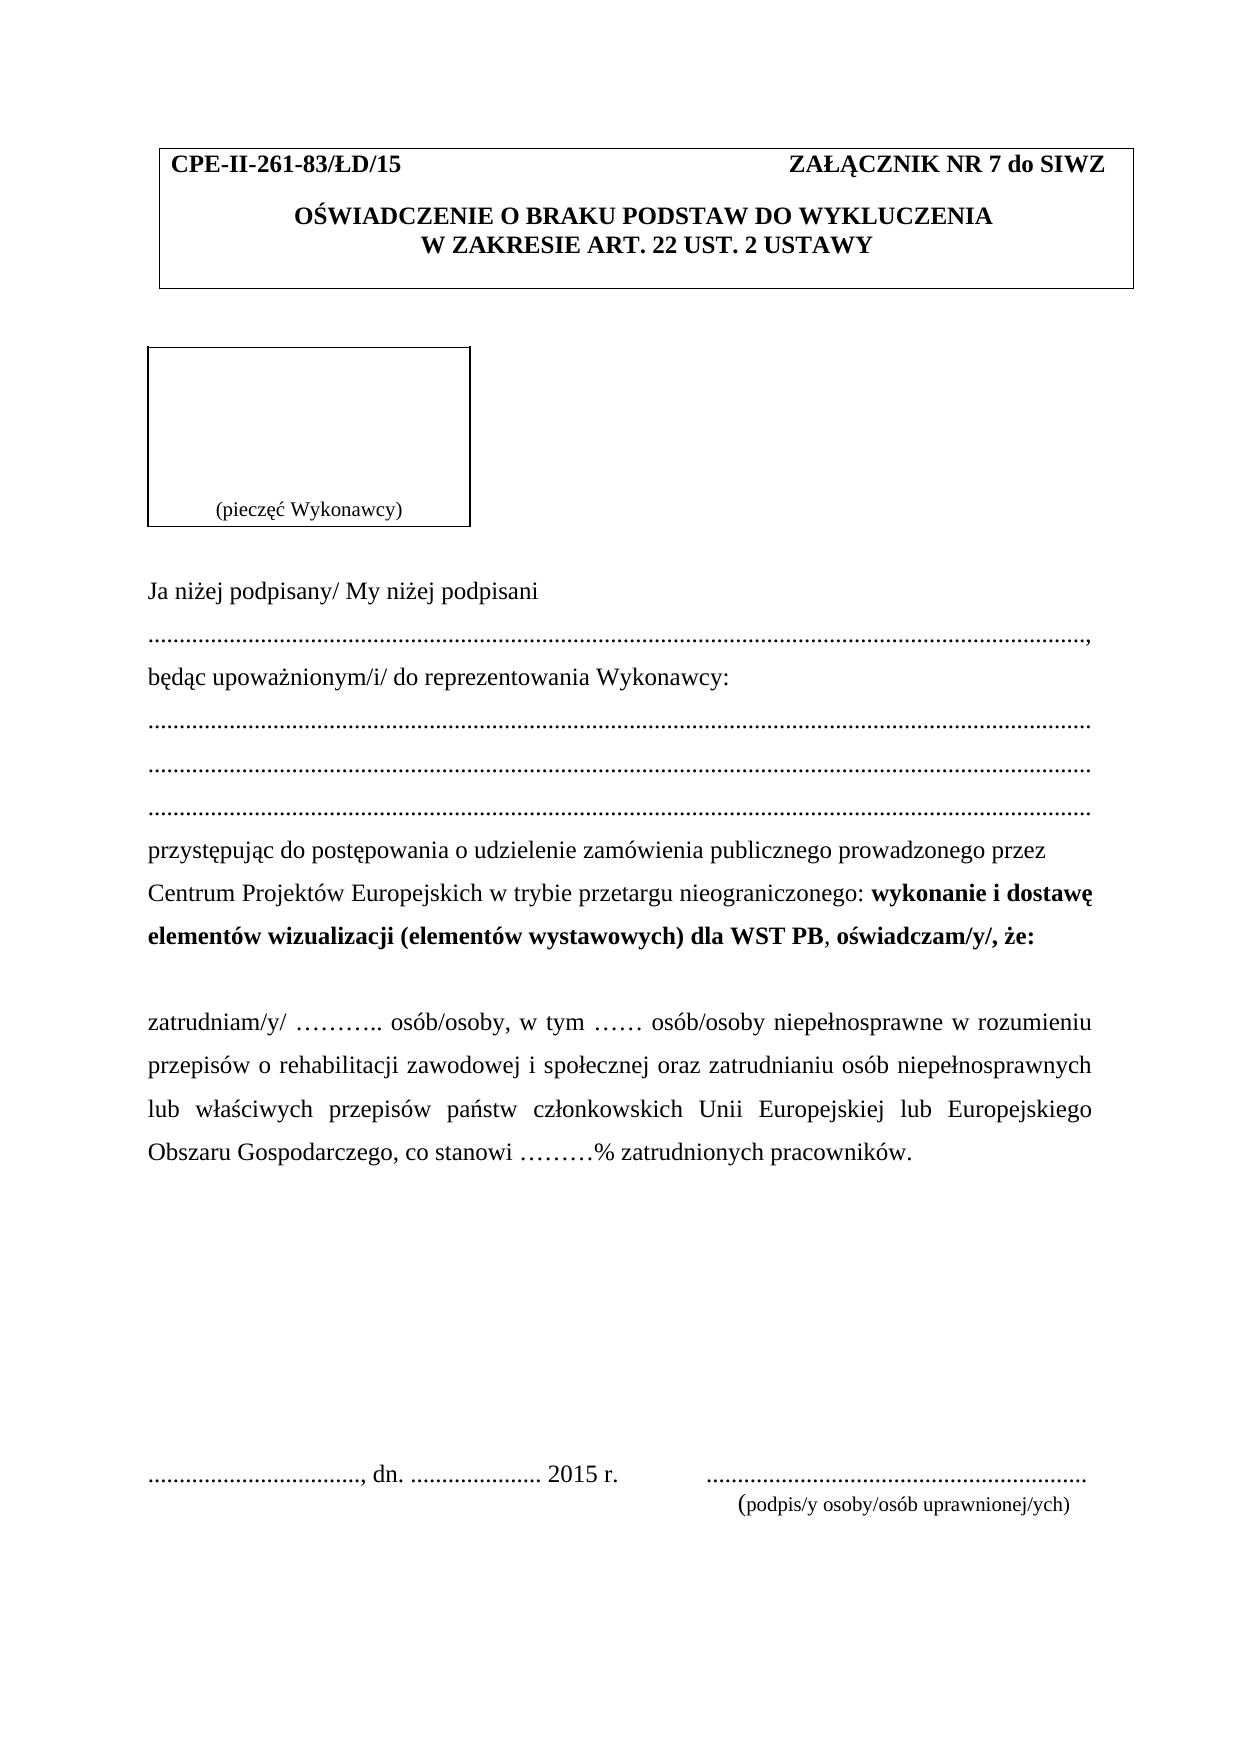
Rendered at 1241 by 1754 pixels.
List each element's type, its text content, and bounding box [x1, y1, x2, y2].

text (pieczęć Wykonawcy) [149, 496, 469, 523]
text ......................................................................................................................................................, [148, 619, 1093, 648]
text .................................., dn. ..................... 2015 r. ............................................................. [148, 1463, 1093, 1488]
text ....................................................................................................................................................... [148, 749, 1093, 777]
text Centrum Projektów Europejskich w trybie przetargu nieograniczonego: wykonanie i dostawę elementów wizualizacji (elementów wystawowych) dla WST PB, oświadczam/y/, że: [148, 878, 1093, 950]
text (podpis/y osoby/osób uprawnionej/ych) [664, 1488, 1093, 1517]
text zatrudniam/y/ ……….. osób/osoby, w tym …… osób/osoby niepełnosprawne w rozumieniu przepisów o rehabilitacji zawodowej i społecznej oraz zatrudnianiu osób niepełnosprawnych lub właściwych przepisów państw członkowskich Unii Europejskiej lub Europejskiego Obszaru Gospodarczego, co stanowi ………% zatrudnionych pracowników. [148, 1007, 1093, 1166]
text ....................................................................................................................................................... [148, 706, 1093, 734]
text będąc upoważnionym/i/ do reprezentowania Wykonawcy: [148, 662, 1093, 691]
table_cell OŚWIADCZENIE O BRAKU PODSTAW DO WYKLUCZENIA W ZAKRESIE ART. 22 UST. 2 USTAWY [160, 201, 1133, 288]
text Ja niżej podpisany/ My niżej podpisani [148, 576, 1093, 605]
text ....................................................................................................................................................... [148, 792, 1093, 821]
table_header CPE-II-261-83/ŁD/15 ZAŁĄCZNIK NR 7 do SIWZ [160, 149, 1133, 201]
text przystępując do postępowania o udzielenie zamówienia publicznego prowadzonego przez [148, 835, 1093, 864]
